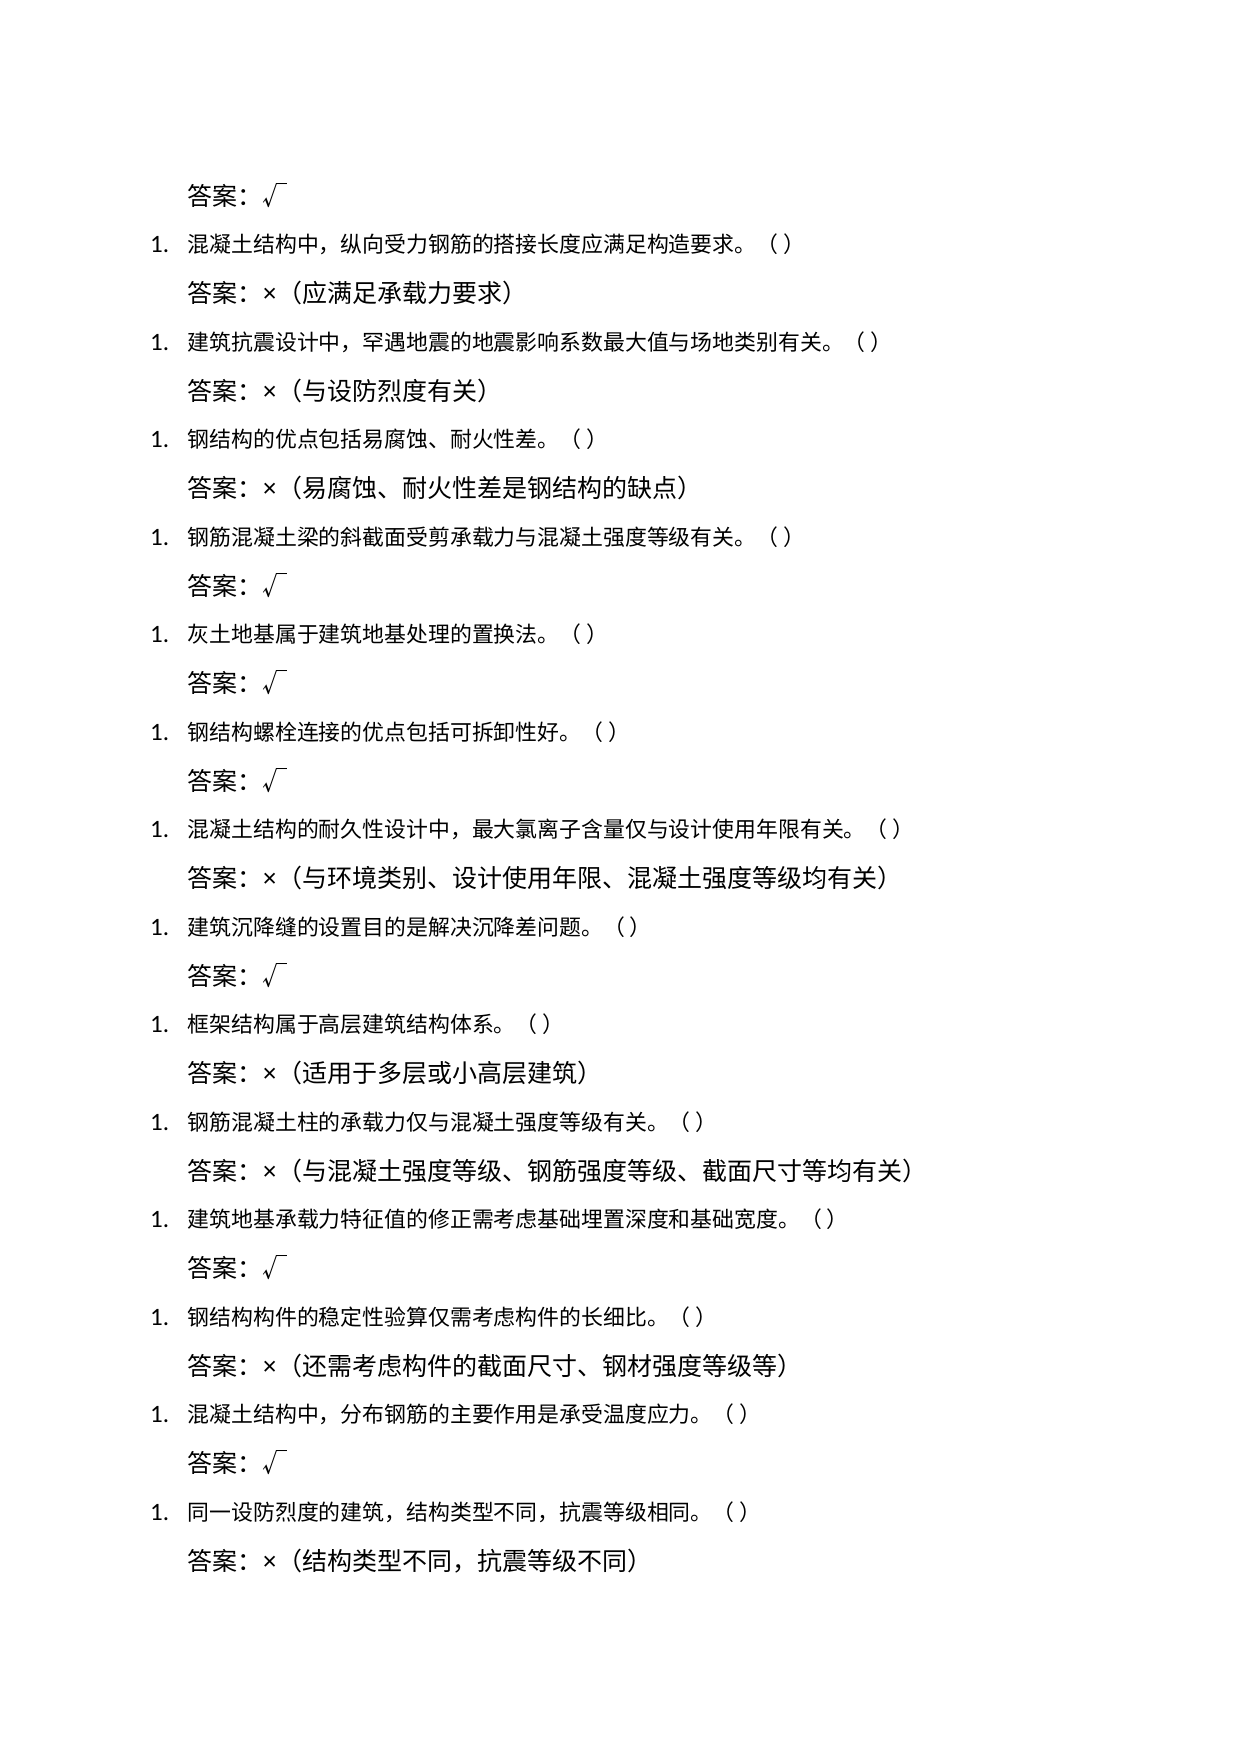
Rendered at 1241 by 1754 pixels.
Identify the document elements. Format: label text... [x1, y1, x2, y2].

text 答案：√ [187, 552, 1053, 617]
text 答案：√ [187, 1429, 1053, 1494]
text 答案：×（结构类型不同，抗震等级不同） [187, 1527, 1053, 1592]
text 答案：×（易腐蚀、耐火性差是钢结构的缺点） [187, 454, 1053, 519]
list 建筑沉降缝的设置目的是解决沉降差问题。（ ） [150, 909, 1053, 942]
list 钢结构构件的稳定性验算仅需考虑构件的长细比。（ ） [150, 1299, 1053, 1332]
text 答案：√ [187, 1234, 1053, 1299]
text 答案：×（适用于多层或小高层建筑） [187, 1039, 1053, 1104]
list 建筑地基承载力特征值的修正需考虑基础埋置深度和基础宽度。（ ） [150, 1202, 1053, 1234]
text 答案：×（还需考虑构件的截面尺寸、钢材强度等级等） [187, 1332, 1053, 1397]
text 答案：×（应满足承载力要求） [187, 259, 1053, 324]
list 混凝土结构中，分布钢筋的主要作用是承受温度应力。（ ） [150, 1397, 1053, 1429]
list 框架结构属于高层建筑结构体系。（ ） [150, 1007, 1053, 1039]
list 灰土地基属于建筑地基处理的置换法。（ ） [150, 617, 1053, 649]
list 建筑抗震设计中，罕遇地震的地震影响系数最大值与场地类别有关。（ ） [150, 324, 1053, 357]
list 混凝土结构中，纵向受力钢筋的搭接长度应满足构造要求。（ ） [150, 227, 1053, 259]
text 答案：×（与混凝土强度等级、钢筋强度等级、截面尺寸等均有关） [187, 1137, 1053, 1202]
text 答案：×（与环境类别、设计使用年限、混凝土强度等级均有关） [187, 844, 1053, 909]
list 钢筋混凝土梁的斜截面受剪承载力与混凝土强度等级有关。（ ） [150, 519, 1053, 552]
text 答案：√ [187, 747, 1053, 812]
list 钢结构螺栓连接的优点包括可拆卸性好。（ ） [150, 714, 1053, 747]
list 混凝土结构的耐久性设计中，最大氯离子含量仅与设计使用年限有关。（ ） [150, 812, 1053, 844]
list 钢结构的优点包括易腐蚀、耐火性差。（ ） [150, 422, 1053, 454]
text 答案：√ [187, 942, 1053, 1007]
text 答案：×（与设防烈度有关） [187, 357, 1053, 422]
list 同一设防烈度的建筑，结构类型不同，抗震等级相同。（ ） [150, 1494, 1053, 1527]
text 答案：√ [187, 649, 1053, 714]
text 答案：√ [187, 162, 1053, 227]
list 钢筋混凝土柱的承载力仅与混凝土强度等级有关。（ ） [150, 1104, 1053, 1137]
